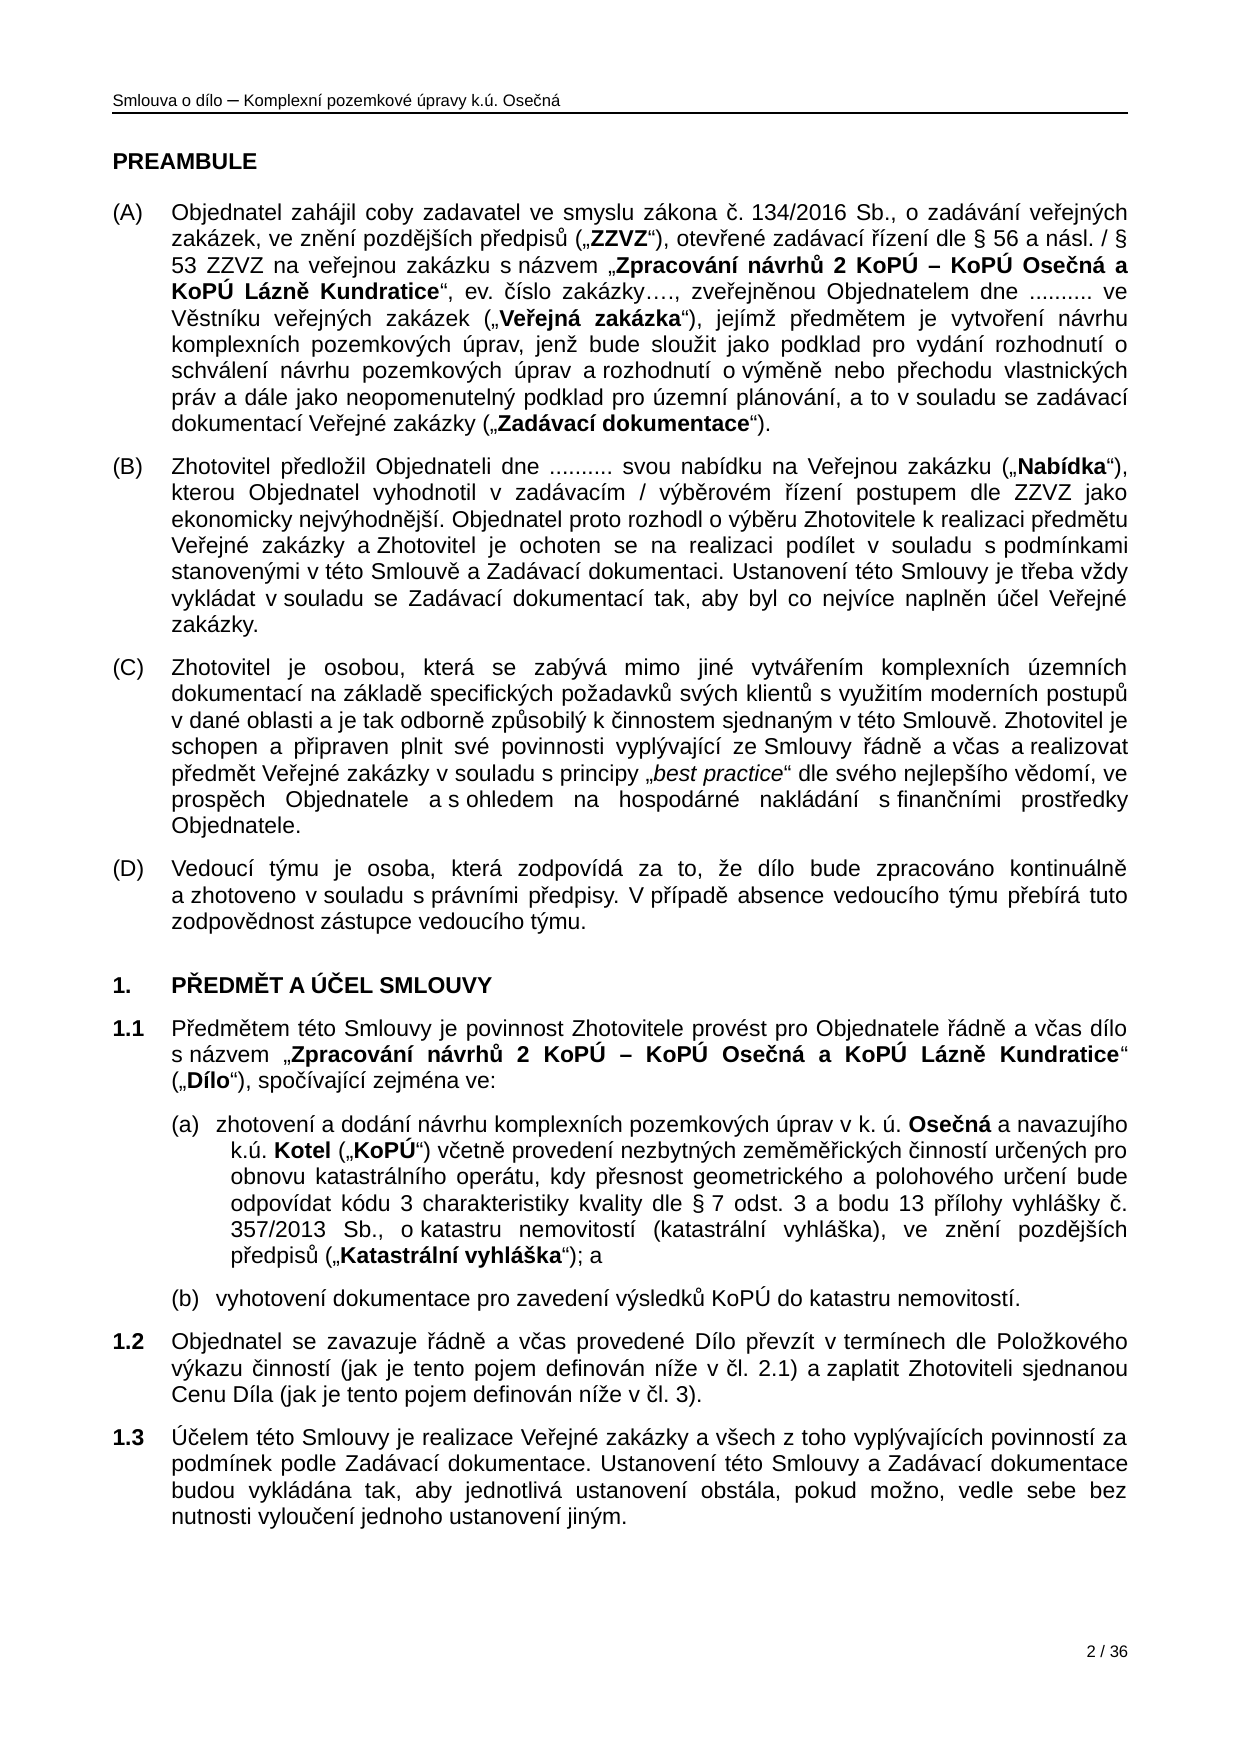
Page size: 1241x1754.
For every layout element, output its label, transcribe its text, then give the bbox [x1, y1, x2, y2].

text Účelem této Smlouvy je realizace Veřejné zakázky a všech z toho vyplývajících povinností za podmínek podle Zadávací dokumentace. Ustanovení této Smlouvy a Zadávací dokumentace budou vykládána tak, aby jednotlivá ustanovení obstála, pokud možno, vedle sebe bez nutnosti vyloučení jednoho ustanovení jiným. [112, 1424, 1128, 1529]
text Předmět a účel smlouvy [112, 972, 1128, 998]
text Zhotovitel předložil Objednateli dne .......... svou nabídku na Veřejnou zakázku („Nabídka“), kterou Objednatel vyhodnotil v zadávacím / výběrovém řízení postupem dle ZZVZ jako ekonomicky nejvýhodnější. Objednatel proto rozhodl o výběru Zhotovitele k realizaci předmětu Veřejné zakázky a Zhotovitel je ochoten se na realizaci podílet v souladu s podmínkami stanovenými v této Smlouvě a Zadávací dokumentaci. Ustanovení této Smlouvy je třeba vždy vykládat v souladu se Zadávací dokumentací tak, aby byl co nejvíce naplněn účel Veřejné zakázky. [112, 453, 1128, 637]
text Zhotovitel je osobou, která se zabývá mimo jiné vytvářením komplexních územních dokumentací na základě specifických požadavků svých klientů s využitím moderních postupů v dané oblasti a je tak odborně způsobilý k činnostem sjednaným v této Smlouvě. Zhotovitel je schopen a připraven plnit své povinnosti vyplývající ze Smlouvy řádně a včas a realizovat předmět Veřejné zakázky v souladu s principy „best practice“ dle svého nejlepšího vědomí, ve prospěch Objednatele a s ohledem na hospodárné nakládání s finančními prostředky Objednatele. [112, 654, 1128, 838]
text Objednatel se zavazuje řádně a včas provedené Dílo převzít v termínech dle Položkového výkazu činností (jak je tento pojem definován níže v čl. 2.1) a zaplatit Zhotoviteli sjednanou Cenu Díla (jak je tento pojem definován níže v čl. 3). [112, 1328, 1128, 1407]
text zhotovení a dodání návrhu komplexních pozemkových úprav v k. ú. Osečná a navazujího k.ú. Kotel („KoPÚ“) včetně provedení nezbytných zeměměřických činností určených pro obnovu katastrálního operátu, kdy přesnost geometrického a polohového určení bude odpovídat kódu 3 charakteristiky kvality dle § 7 odst. 3 a bodu 13 přílohy vyhlášky č. 357/2013 Sb., o katastru nemovitostí (katastrální vyhláška), ve znění pozdějších předpisů („Katastrální vyhláška“); a [171, 1111, 1128, 1269]
text Objednatel zahájil coby zadavatel ve smyslu zákona č. 134/2016 Sb., o zadávání veřejných zakázek, ve znění pozdějších předpisů („ZZVZ“), otevřené zadávací řízení dle § 56 a násl. / § 53 ZZVZ na veřejnou zakázku s názvem „Zpracování návrhů 2 KoPÚ – KoPÚ Osečná a KoPÚ Lázně Kundratice“, ev. číslo zakázky…., zveřejněnou Objednatelem dne .......... ve Věstníku veřejných zakázek („Veřejná zakázka“), jejímž předmětem je vytvoření návrhu komplexních pozemkových úprav, jenž bude sloužit jako podklad pro vydání rozhodnutí o schválení návrhu pozemkových úprav a rozhodnutí o výměně nebo přechodu vlastnických práv a dále jako neopomenutelný podklad pro územní plánování, a to v souladu se zadávací dokumentací Veřejné zakázky („Zadávací dokumentace“). [112, 199, 1128, 436]
text Předmětem této Smlouvy je povinnost Zhotovitele provést pro Objednatele řádně a včas dílo s názvem „Zpracování návrhů 2 KoPÚ – KoPÚ Osečná a KoPÚ Lázně Kundratice“ („Dílo“), spočívající zejména ve: [112, 1015, 1128, 1094]
subtitle Preambule [112, 148, 1128, 174]
text vyhotovení dokumentace pro zavedení výsledků KoPÚ do katastru nemovitostí. [171, 1285, 1128, 1312]
text Vedoucí týmu je osoba, která zodpovídá za to, že dílo bude zpracováno kontinuálně a zhotoveno v souladu s právními předpisy. V případě absence vedoucího týmu přebírá tuto zodpovědnost zástupce vedoucího týmu. [112, 855, 1128, 934]
